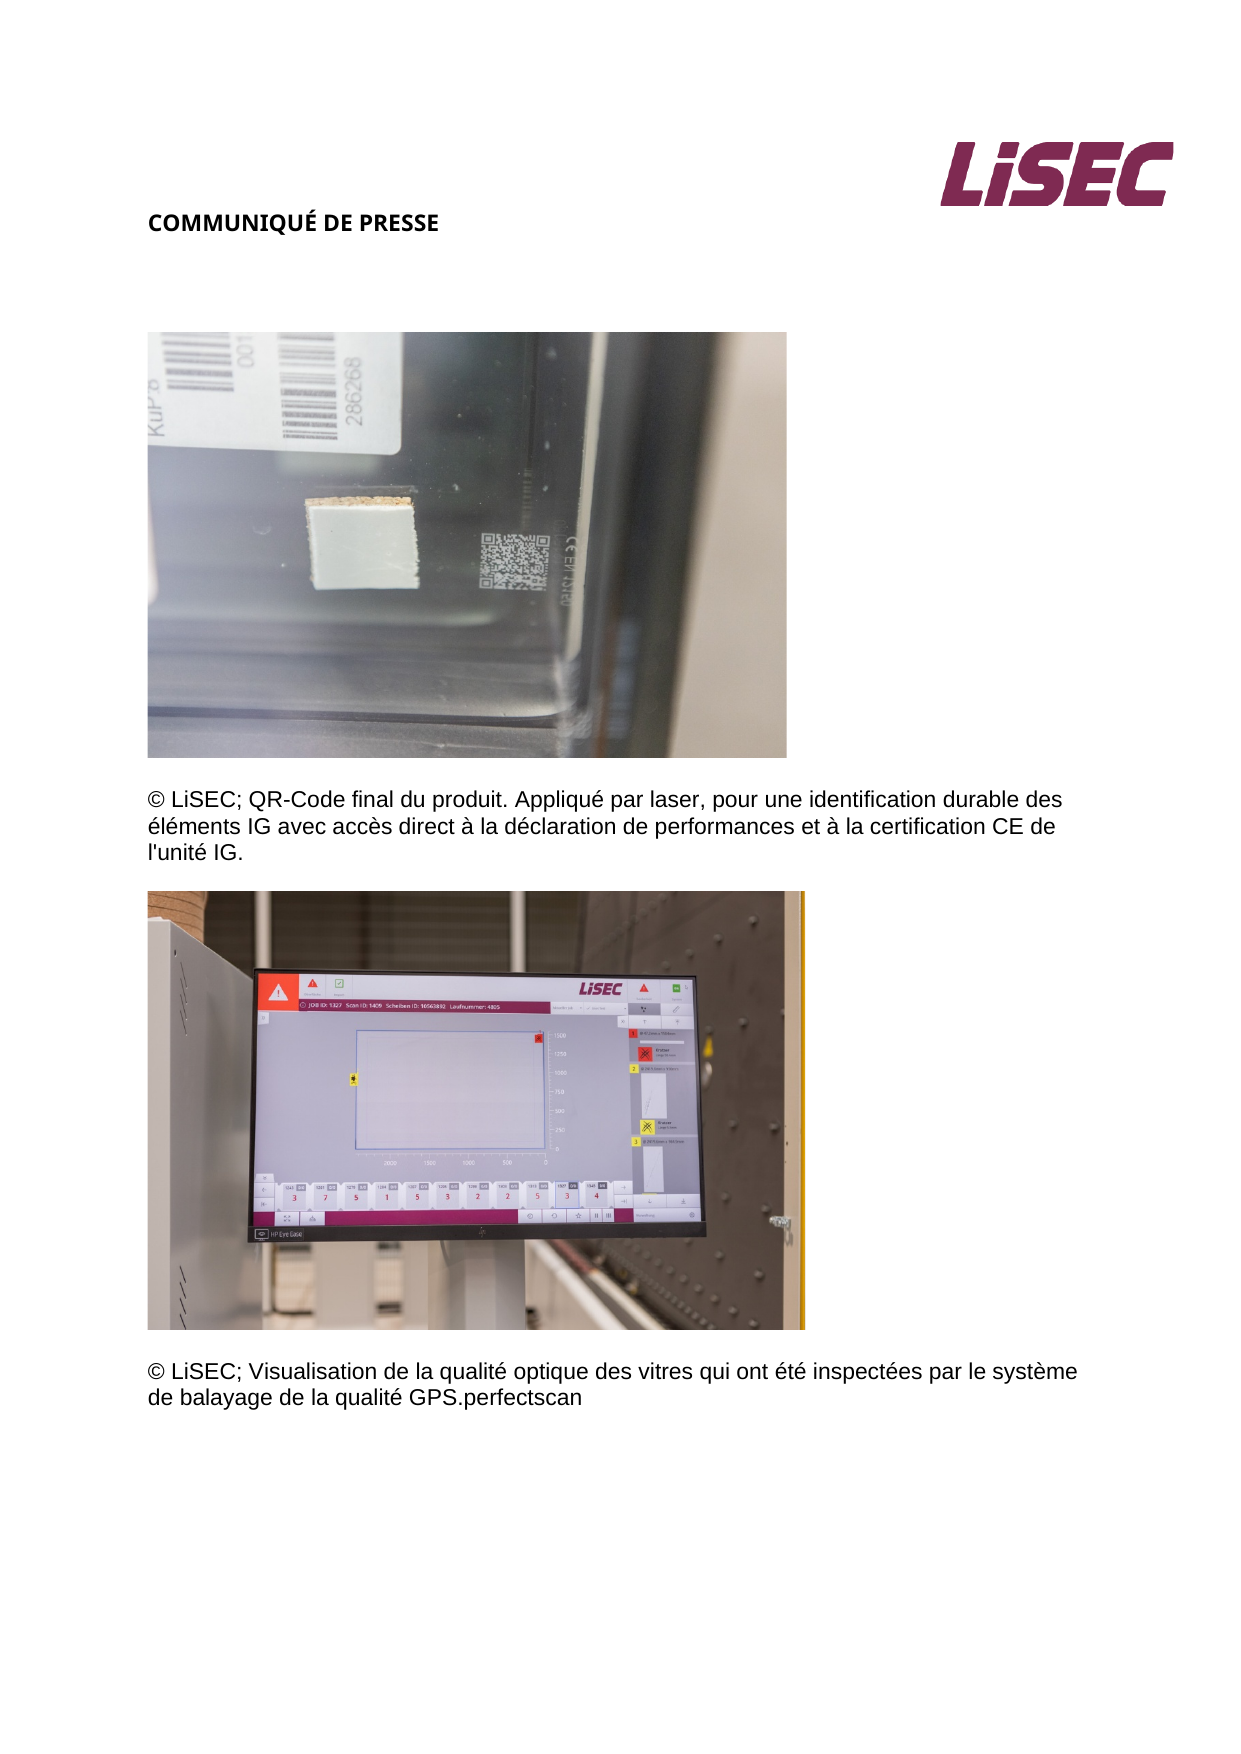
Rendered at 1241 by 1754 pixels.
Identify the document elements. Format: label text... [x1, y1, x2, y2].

text © LiSEC; Visualisation de la qualité optique des vitres qui ont été inspectées par le système de balayage de la qualité GPS.perfectscan [148, 1358, 1093, 1411]
picture [147, 891, 806, 1330]
picture [939, 142, 1173, 205]
text © LiSEC; QR-Code final du produit. Appliqué par laser, pour une identification durable des éléments IG avec accès direct à la déclaration de performances et à la certification CE de l'unité IG. [148, 786, 1093, 865]
picture [147, 332, 787, 758]
